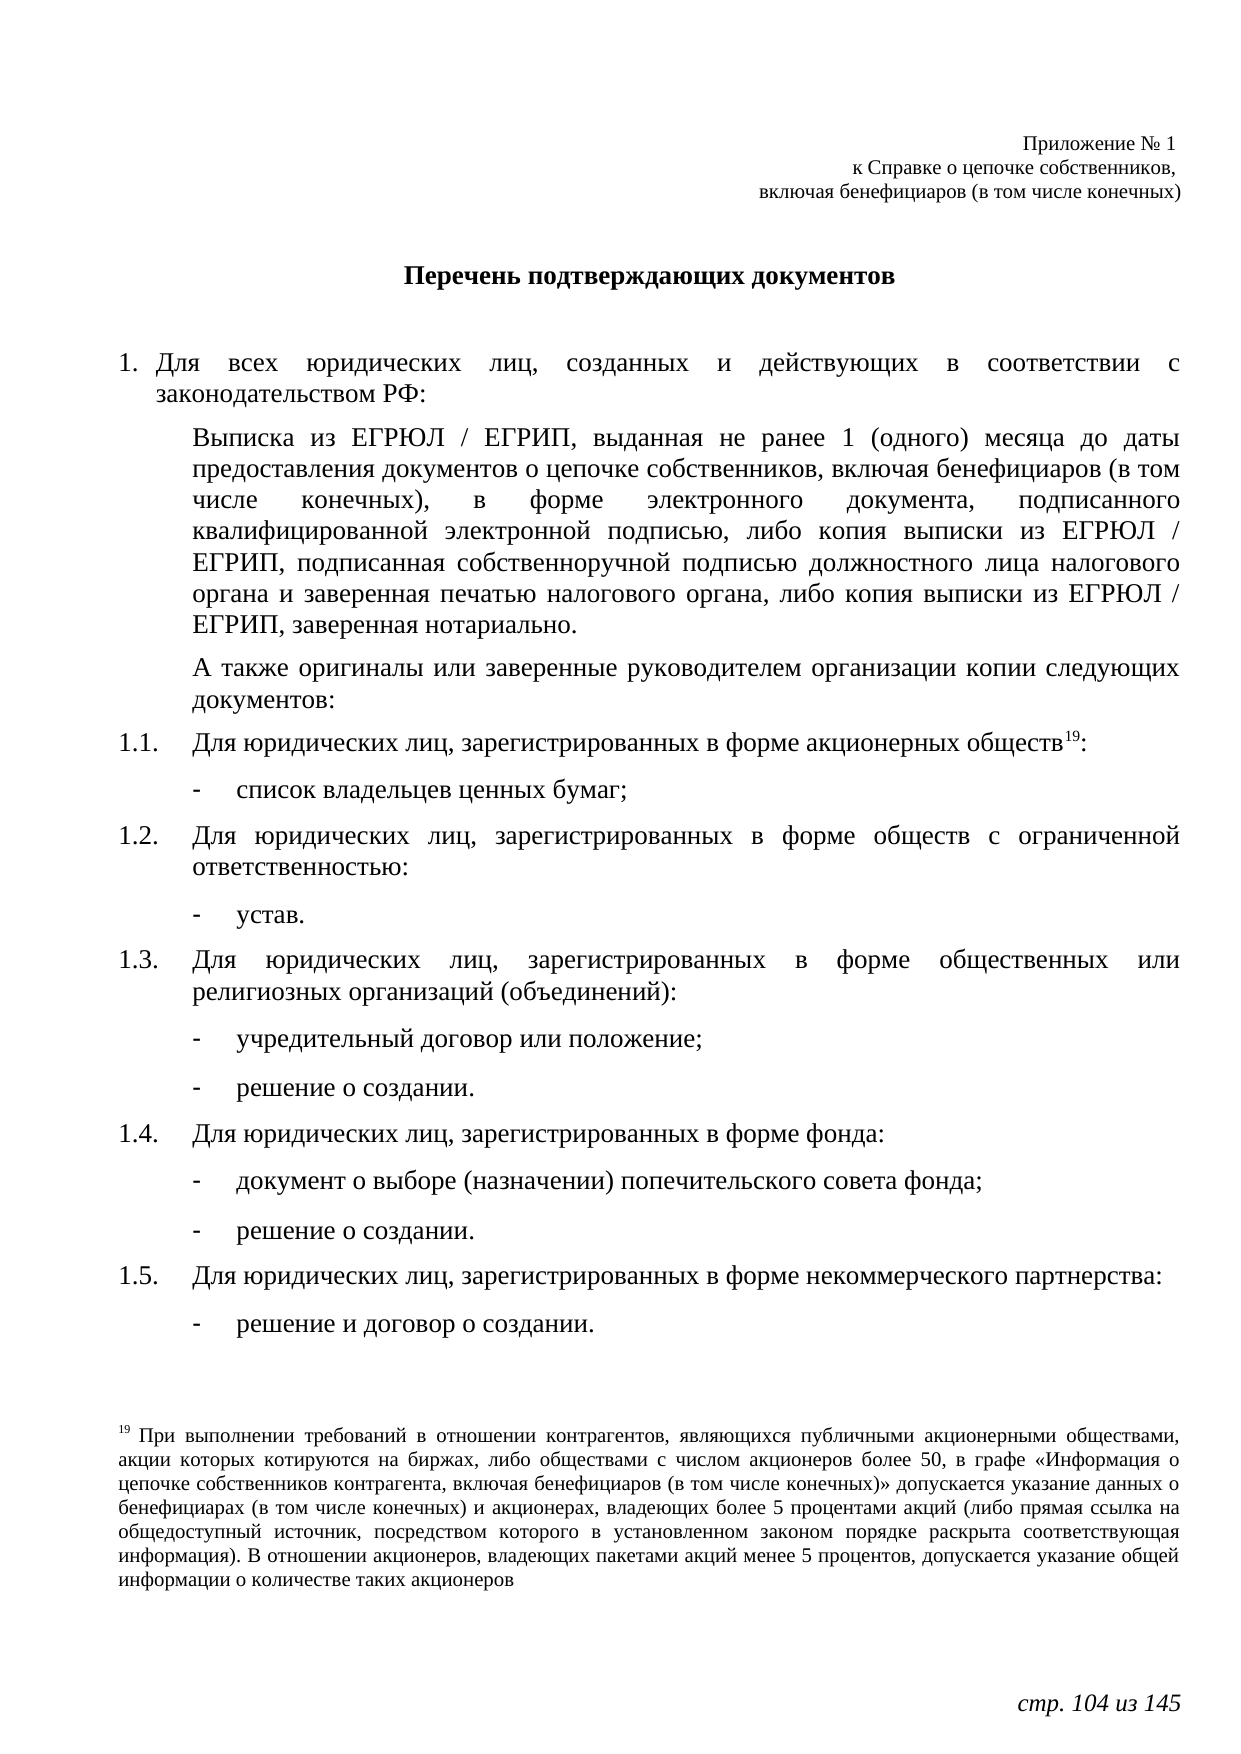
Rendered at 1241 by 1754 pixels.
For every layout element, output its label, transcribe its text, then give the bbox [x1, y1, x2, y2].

list Для всех юридических лиц, созданных и действующих в соответствии с законодательством РФ: [118, 346, 1181, 408]
list решение и договор о создании. [192, 1303, 1181, 1340]
list список владельцев ценных бумаг; [192, 770, 1181, 807]
list документ о выборе (назначении) попечительского совета фонда; [192, 1161, 1181, 1198]
list учредительный договор или положение; [192, 1018, 1181, 1055]
list решение о создании. [192, 1210, 1181, 1247]
list устав. [192, 894, 1181, 931]
list Для юридических лиц, зарегистрированных в форме общественных или религиозных организаций (объединений): [118, 943, 1181, 1006]
text А также оригиналы или заверенные руководителем организации копии следующих документов: [192, 652, 1181, 714]
text Выписка из ЕГРЮЛ / ЕГРИП, выданная не ранее 1 (одного) месяца до даты предоставления документов о цепочке собственников, включая бенефициаров (в том числе конечных), в форме электронного документа, подписанного квалифицированной электронной подписью, либо копия выписки из ЕГРЮЛ / ЕГРИП, подписанная собственноручной подписью должностного лица налогового органа и заверенная печатью налогового органа, либо копия выписки из ЕГРЮЛ / ЕГРИП, заверенная нотариально. [192, 421, 1181, 639]
list Для юридических лиц, зарегистрированных в форме акционерных обществ: [118, 726, 1181, 757]
list Для юридических лиц, зарегистрированных в форме обществ с ограниченной ответственностью: [118, 819, 1181, 882]
list Для юридических лиц, зарегистрированных в форме фонда: [118, 1117, 1181, 1148]
list Для юридических лиц, зарегистрированных в форме некоммерческого партнерства: [118, 1259, 1181, 1291]
text Приложение № 1 к Справке о цепочке собственников, включая бенефициаров (в том числе конечных) [118, 131, 1181, 203]
list решение о создании. [192, 1068, 1181, 1104]
text Перечень подтверждающих документов [118, 259, 1181, 290]
